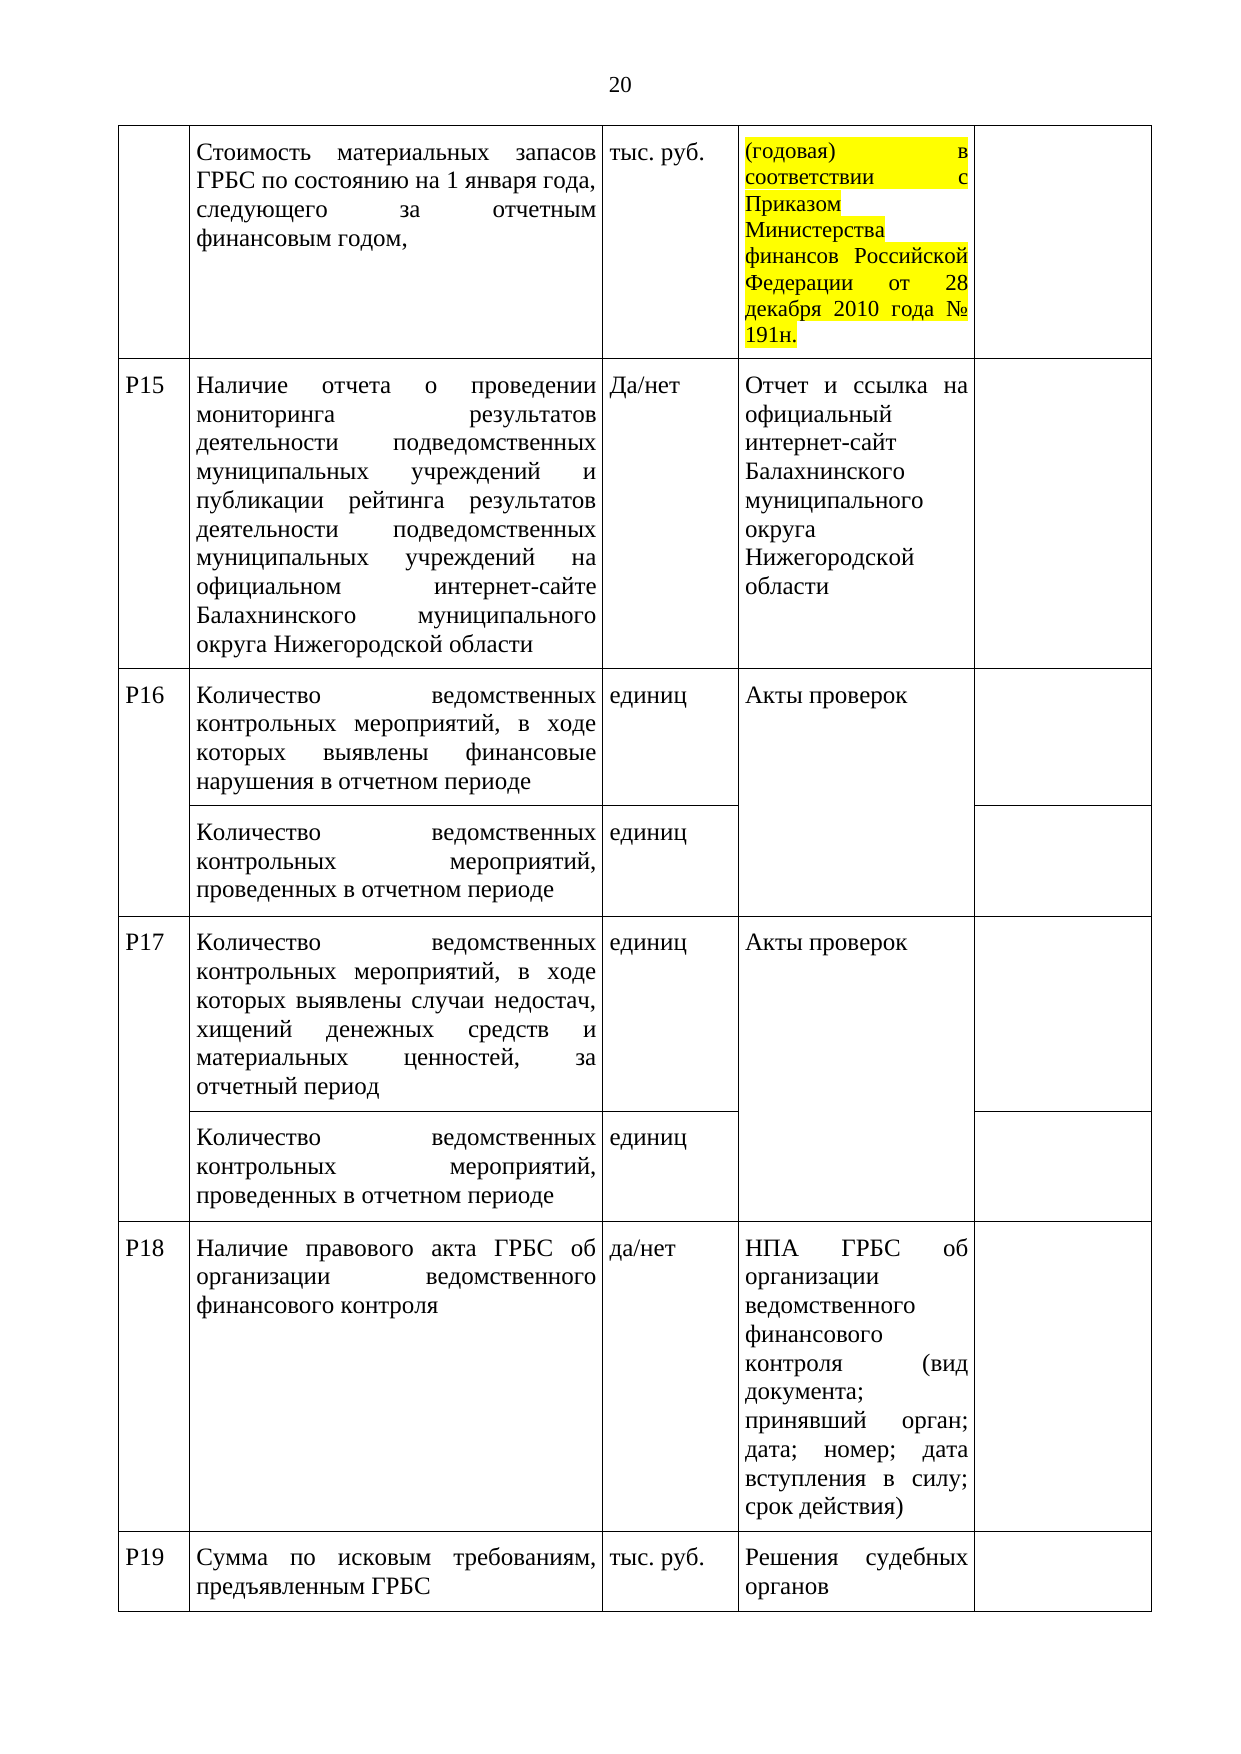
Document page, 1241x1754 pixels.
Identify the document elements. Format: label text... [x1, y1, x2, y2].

table_cell Количество ведомственных контрольных мероприятий, в ходе которых выявлены случаи недостач, хищений денежных средств и материальных ценностей, за отчетный период [190, 917, 602, 1111]
table_cell единиц [603, 917, 738, 1111]
table_cell тыс. руб. [603, 1532, 738, 1611]
table_cell Количество ведомственных контрольных мероприятий, проведенных в отчетном периоде [190, 1112, 602, 1221]
table_cell Количество ведомственных контрольных мероприятий, в ходе которых выявлены финансовые нарушения в отчетном периоде [190, 669, 602, 805]
table_cell [975, 126, 1151, 358]
table_cell Акты проверок [739, 669, 974, 916]
table_cell Р18 [119, 1222, 189, 1531]
table_cell НПА ГРБС об организации ведомственного финансового контроля (вид документа; принявший орган; дата; номер; дата вступления в силу; срок действия) [739, 1222, 974, 1531]
table_cell Отчет и ссылка на официальный интернет-сайт Балахнинского муниципального округа Нижегородской области [739, 359, 974, 668]
table_cell тыс. руб. [603, 126, 738, 358]
table_cell единиц [603, 669, 738, 805]
table_cell [119, 126, 189, 358]
table_cell Решения судебных органов [739, 1532, 974, 1611]
table_cell Стоимость материальных запасов ГРБС по состоянию на 1 января года, следующего за отчетным финансовым годом, [190, 126, 602, 358]
table_cell [975, 917, 1151, 1111]
table_cell [975, 1112, 1151, 1221]
table_cell да/нет [603, 1222, 738, 1531]
table_cell [975, 359, 1151, 668]
table_cell [975, 1532, 1151, 1611]
table_cell Наличие правового акта ГРБС об организации ведомственного финансового контроля [190, 1222, 602, 1531]
table_cell Р15 [119, 359, 189, 668]
table_cell Количество ведомственных контрольных мероприятий, проведенных в отчетном периоде [190, 806, 602, 916]
table_cell Наличие отчета о проведении мониторинга результатов деятельности подведомственных муниципальных учреждений и публикации рейтинга результатов деятельности подведомственных муниципальных учреждений на официальном интернет-сайте Балахнинского муниципального округа Нижегородской области [190, 359, 602, 668]
table_cell [975, 1222, 1151, 1531]
table_cell Акты проверок [739, 917, 974, 1221]
table_cell Р16 [119, 669, 189, 916]
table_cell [739, 126, 974, 358]
table_cell [975, 669, 1151, 805]
table_cell Р17 [119, 917, 189, 1221]
table_cell Р19 [119, 1532, 189, 1611]
table_cell [975, 806, 1151, 916]
table_cell единиц [603, 1112, 738, 1221]
table_cell единиц [603, 806, 738, 916]
table_cell Да/нет [603, 359, 738, 668]
table_cell Сумма по исковым требованиям, предъявленным ГРБС [190, 1532, 602, 1611]
